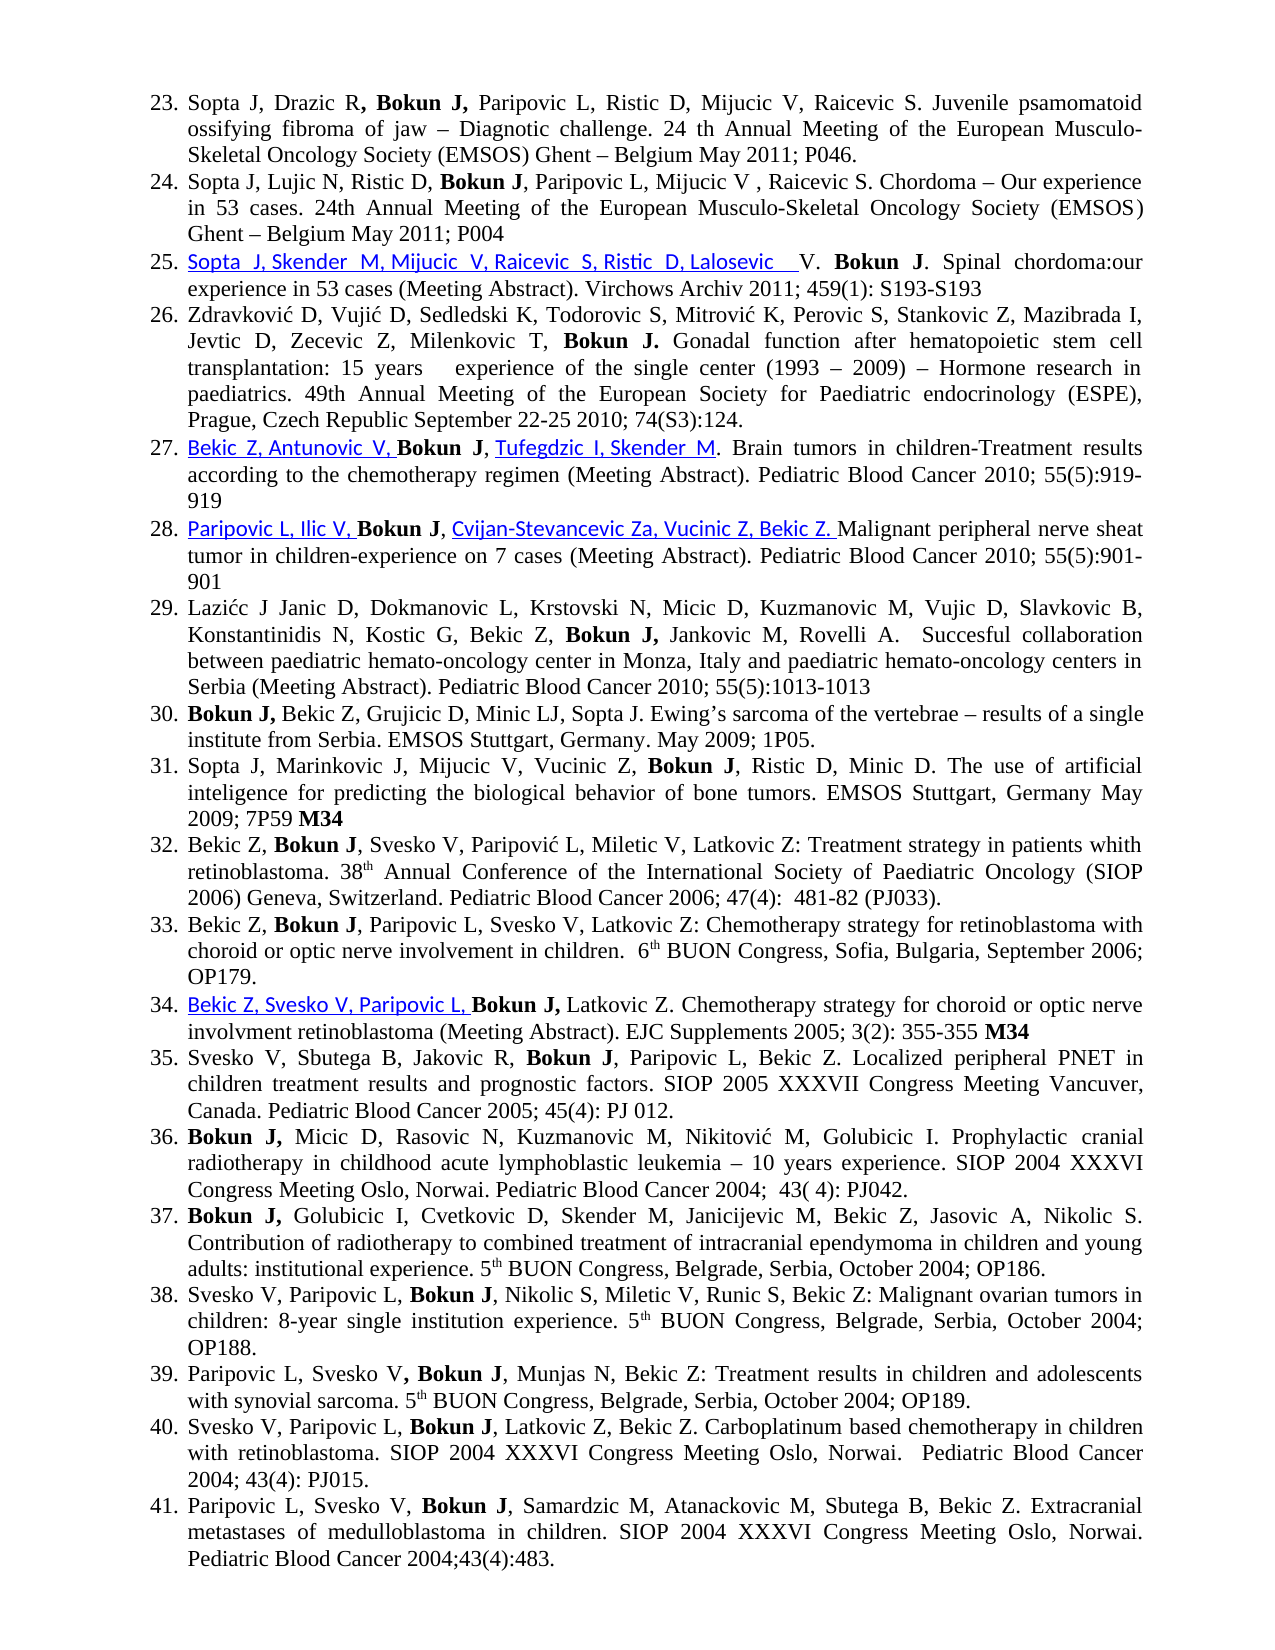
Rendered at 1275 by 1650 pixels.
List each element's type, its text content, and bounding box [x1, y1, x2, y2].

list Lazićc J Janic D, Dokmanovic L, Krstovski N, Micic D, Kuzmanovic M, Vujic D, Slavkovic B, Konstantinidis N, Kostic G, Bekic Z, Bokun J, Jankovic M, Rovelli A. Succesful collaboration between paediatric hemato-oncology center in Monza, Italy and paediatric hemato-oncology centers in Serbia (Meeting Abstract). Pediatric Blood Cancer 2010; 55(5):1013-1013 [150, 594, 1144, 700]
list Sopta J, Drazic R, Bokun J, Paripovic L, Ristic D, Mijucic V, Raicevic S. Juvenile psamomatoid ossifying fibroma of jaw – Diagnotic challenge. 24 th Annual Meeting of the European Musculo-Skeletal Oncology Society (EMSOS) Ghent – Belgium May 2011; P046. [150, 89, 1144, 168]
list Sopta J, Marinkovic J, Mijucic V, Vucinic Z, Bokun J, Ristic D, Minic D. The use of artificial inteligence for predicting the biological behavior of bone tumors. EMSOS Stuttgart, Germany May 2009; 7P59 M34 [150, 752, 1144, 832]
list Bokun J, Bekic Z, Grujicic D, Minic LJ, Sopta J. Ewing’s sarcoma of the vertebrae – results of a single institute from Serbia. EMSOS Stuttgart, Germany. May 2009; 1P05. [150, 700, 1144, 752]
list Sopta J, Lujic N, Ristic D, Bokun J, Paripovic L, Mijucic V , Raicevic S. Chordoma – Our experience in 53 cases. 24th Annual Meeting of the European Musculo-Skeletal Oncology Society (EMSOS) Ghent – Belgium May 2011; P004 [150, 168, 1144, 247]
list Bokun J, Micic D, Rasovic N, Kuzmanovic M, Nikitović M, Golubicic I. Prophylactic cranial radiotherapy in childhood acute lymphoblastic leukemia – 10 years experience. SIOP 2004 XXXVI Congress Meeting Oslo, Norwai. Pediatric Blood Cancer 2004; 43( 4): PJ042. [150, 1123, 1144, 1202]
list Sopta J, Skender M, Mijucic V, Raicevic S, Ristic D, Lalosevic V. Bokun J. Spinal chordoma:our experience in 53 cases (Meeting Abstract). Virchows Archiv 2011; 459(1): S193-S193 [150, 247, 1144, 301]
list Svesko V, Paripovic L, Bokun J, Latkovic Z, Bekic Z. Carboplatinum based chemotherapy in children with retinoblastoma. SIOP 2004 XXXVI Congress Meeting Oslo, Norwai. Pediatric Blood Cancer 2004; 43(4): PJ015. [150, 1413, 1144, 1492]
list Bokun J, Golubicic I, Cvetkovic D, Skender M, Janicijevic M, Bekic Z, Jasovic A, Nikolic S. Contribution of radiotherapy to combined treatment of intracranial ependymoma in children and young adults: institutional experience. 5th BUON Congress, Belgrade, Serbia, October 2004; OP186. [150, 1202, 1144, 1281]
list Bekic Z, Antunovic V, Bokun J, Tufegdzic I, Skender M. Brain tumors in children-Treatment results according to the chemotherapy regimen (Meeting Abstract). Pediatric Blood Cancer 2010; 55(5):919-919 [150, 433, 1144, 514]
list Bekic Z, Bokun J, Svesko V, Paripović L, Miletic V, Latkovic Z: Treatment strategy in patients whith retinoblastoma. 38th Annual Conference of the International Society of Paediatric Oncology (SIOP 2006) Geneva, Switzerland. Pediatric Blood Cancer 2006; 47(4): 481-82 (PJ033). [150, 832, 1144, 911]
list Paripovic L, Svesko V, Bokun J, Samardzic M, Atanackovic M, Sbutega B, Bekic Z. Extracranial metastases of medulloblastoma in children. SIOP 2004 XXXVI Congress Meeting Oslo, Norwai. Pediatric Blood Cancer 2004;43(4):483. [150, 1492, 1144, 1571]
list Zdravković D, Vujić D, Sedledski K, Todorovic S, Mitrović K, Perovic S, Stankovic Z, Mazibrada I, Jevtic D, Zecevic Z, Milenkovic T, Bokun J. Gonadal function after hematopoietic stem cell transplantation: 15 years experience of the single center (1993 – 2009) – Hormone research in paediatrics. 49th Annual Meeting of the European Society for Paediatric endocrinology (ESPE), Prague, Czech Republic September 22-25 2010; 74(S3):124. [150, 301, 1144, 433]
list Paripovic L, Ilic V, Bokun J, Cvijan-Stevancevic Za, Vucinic Z, Bekic Z. Malignant peripheral nerve sheat tumor in children-experience on 7 cases (Meeting Abstract). Pediatric Blood Cancer 2010; 55(5):901-901 [150, 514, 1144, 594]
list Paripovic L, Svesko V, Bokun J, Munjas N, Bekic Z: Treatment results in children and adolescents with synovial sarcoma. 5th BUON Congress, Belgrade, Serbia, October 2004; OP189. [150, 1360, 1144, 1413]
list Svesko V, Sbutega B, Jakovic R, Bokun J, Paripovic L, Bekic Z. Localized peripheral PNET in children treatment results and prognostic factors. SIOP 2005 XXXVII Congress Meeting Vancuver, Canada. Pediatric Blood Cancer 2005; 45(4): PJ 012. [150, 1044, 1144, 1123]
list Bekic Z, Svesko V, Paripovic L, Bokun J, Latkovic Z. Chemotherapy strategy for choroid or optic nerve involvment retinoblastoma (Meeting Abstract). EJC Supplements 2005; 3(2): 355-355 M34 [150, 990, 1144, 1044]
list Svesko V, Paripovic L, Bokun J, Nikolic S, Miletic V, Runic S, Bekic Z: Malignant ovarian tumors in children: 8-year single institution experience. 5th BUON Congress, Belgrade, Serbia, October 2004; OP188. [150, 1281, 1144, 1360]
list Bekic Z, Bokun J, Paripovic L, Svesko V, Latkovic Z: Chemotherapy strategy for retinoblastoma with choroid or optic nerve involvement in children. 6th BUON Congress, Sofia, Bulgaria, September 2006; OP179. [150, 911, 1144, 990]
